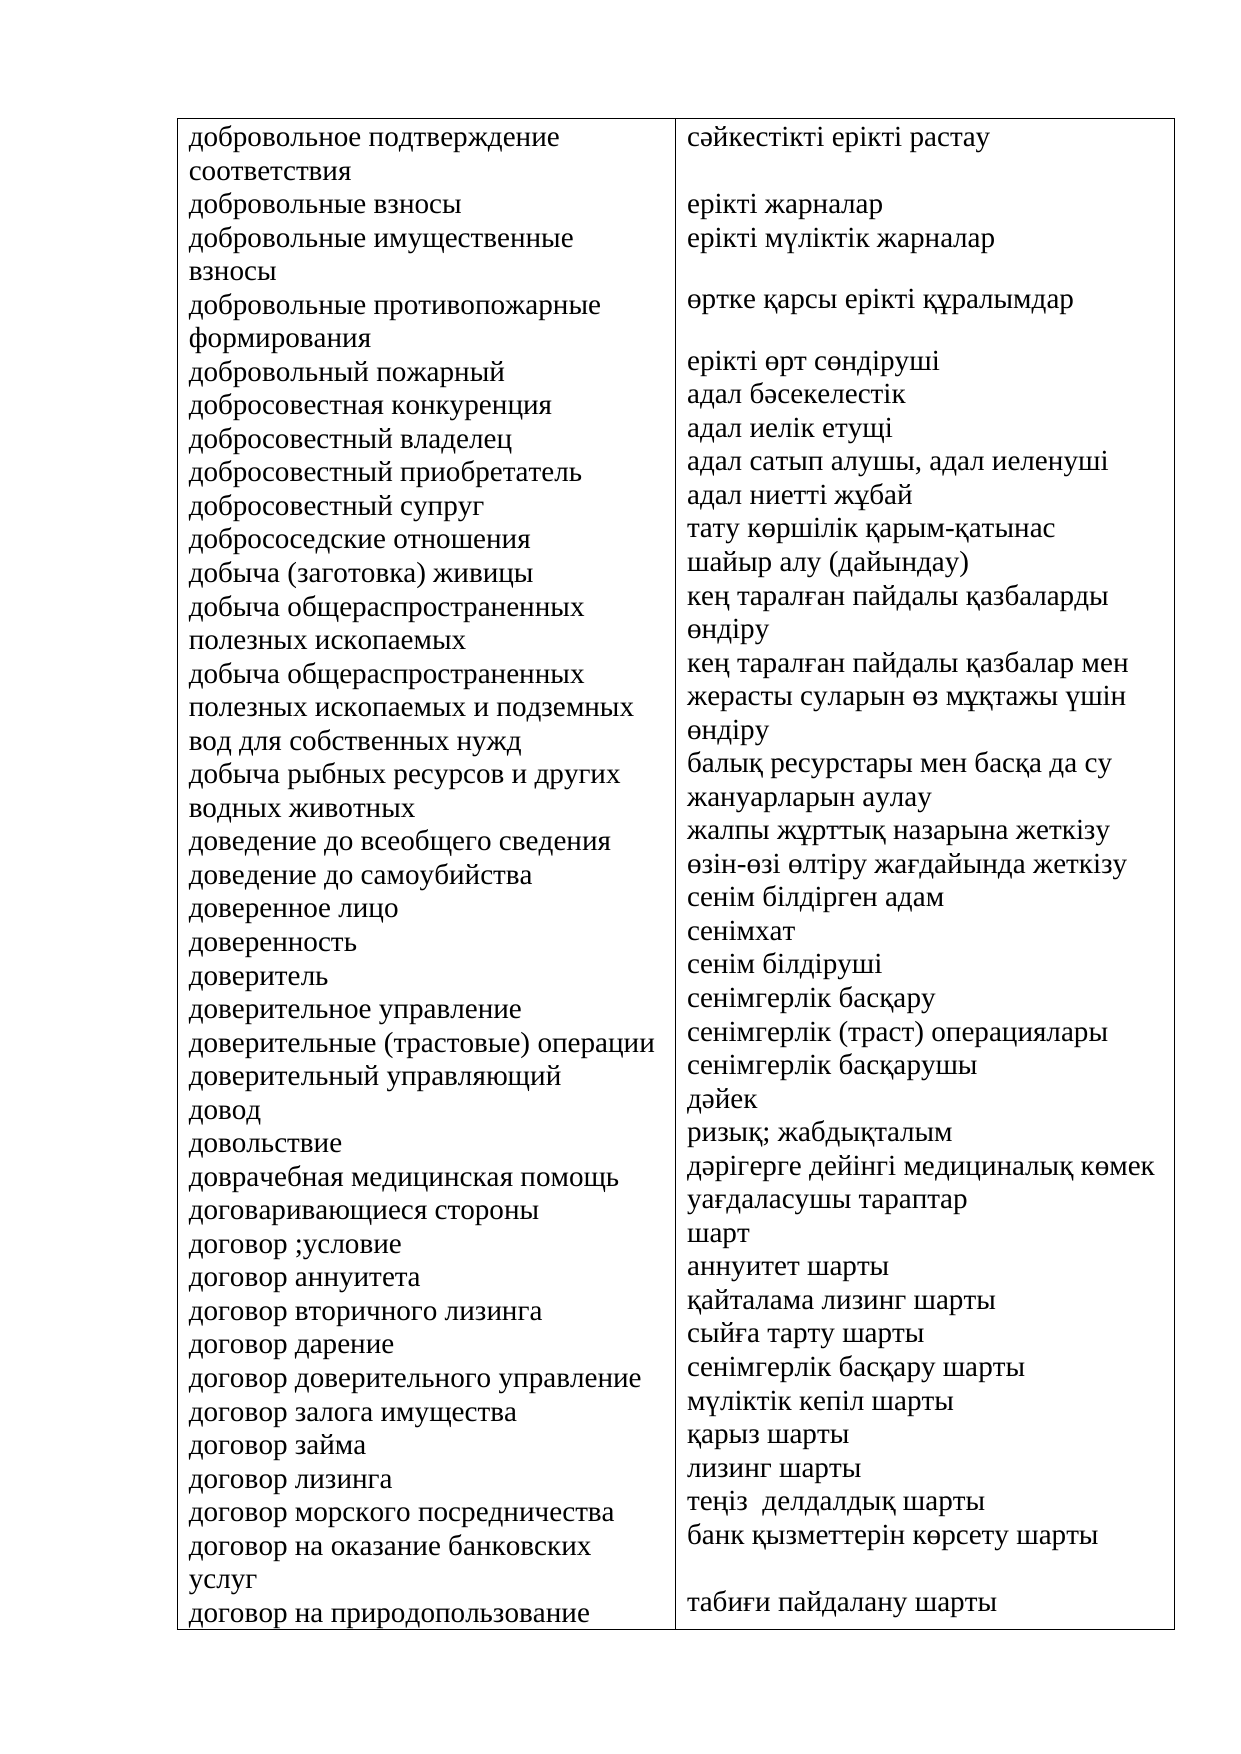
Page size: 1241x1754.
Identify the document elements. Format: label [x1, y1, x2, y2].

table_header [676, 119, 1174, 1628]
table_header [178, 119, 675, 1628]
